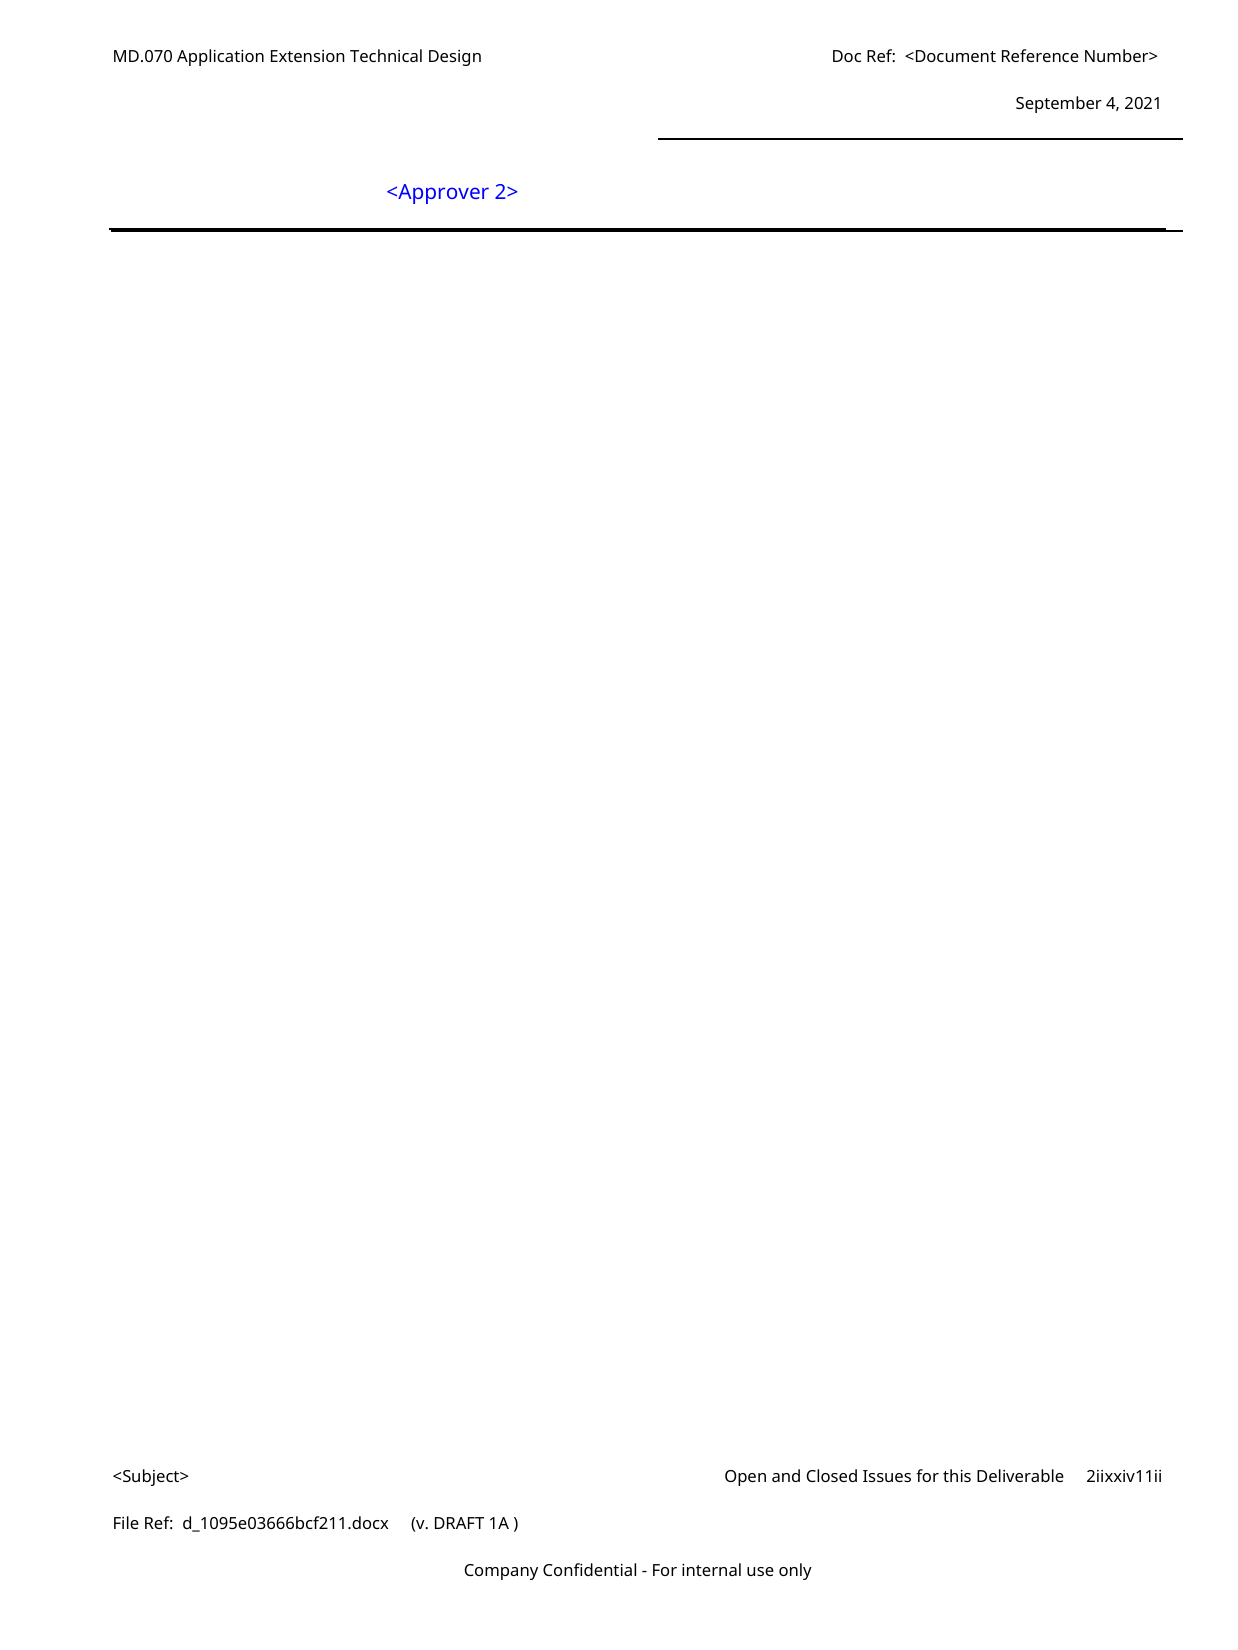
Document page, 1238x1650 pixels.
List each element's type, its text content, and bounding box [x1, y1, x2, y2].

table_cell <Approver 2> [375, 138, 658, 228]
table_cell [658, 140, 1183, 230]
